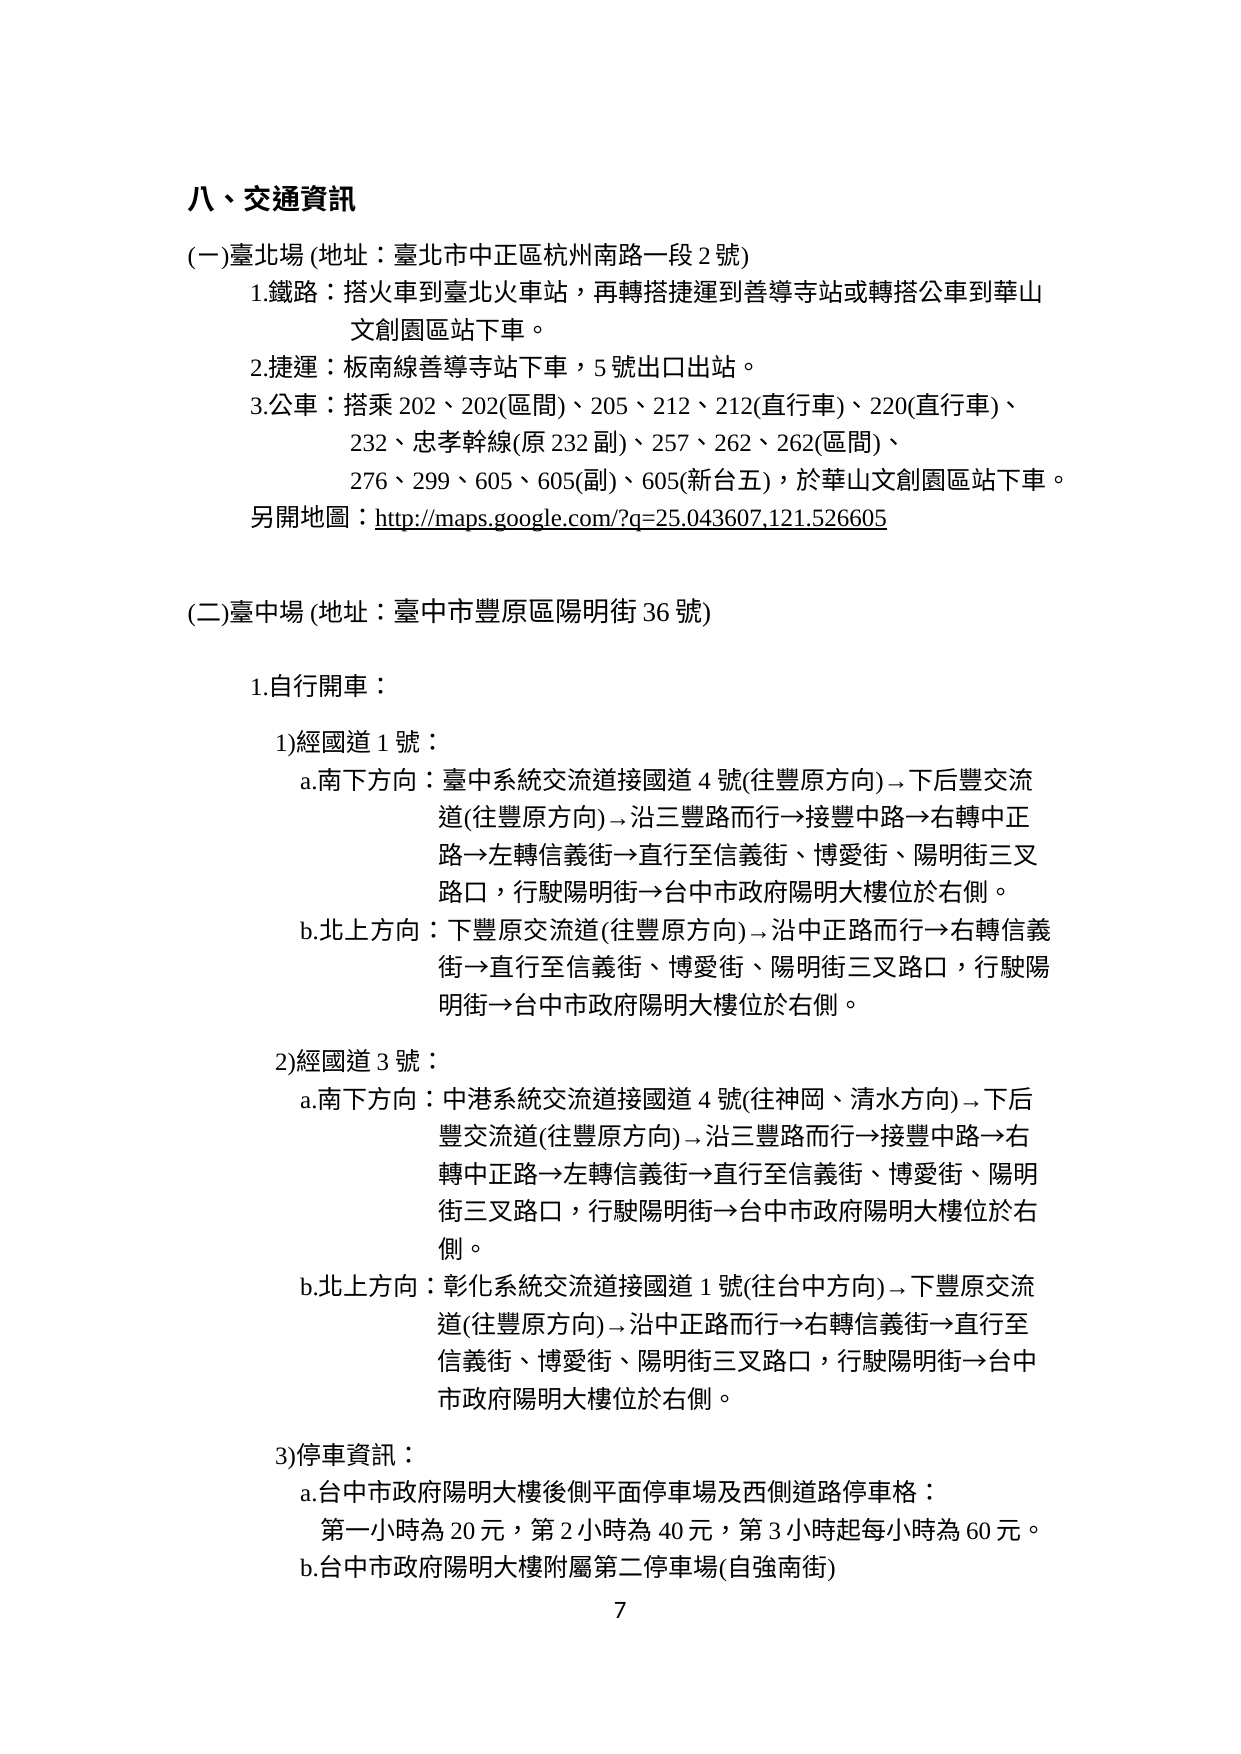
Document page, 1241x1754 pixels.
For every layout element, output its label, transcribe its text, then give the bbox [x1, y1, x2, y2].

text b.台中市政府陽明大樓附屬第二停車場(自強南街) [187, 1547, 1053, 1585]
text 1.鐵路：搭火車到臺北火車站，再轉搭捷運到善導寺站或轉搭公車到華山文創園區站下車。 [250, 272, 1053, 347]
text 1.自行開車： [187, 666, 1053, 703]
text 3.公車：搭乘202、202(區間)、205、212、212(直行車)、220(直行車)、232、忠孝幹線(原232副)、257、262、262(區間)、276、299、605、605(副)、605(新台五)，於華山文創園區站下車。 [250, 385, 1053, 497]
text 2)經國道 3 號： [187, 1041, 1053, 1078]
text (ㄧ)臺北場 (地址：臺北市中正區杭州南路一段2號) [187, 235, 1053, 272]
text a.南下方向：中港系統交流道接國道 4 號(往神岡、清水方向)→下后豐交流道(往豐原方向)→沿三豐路而行→接豐中路→右轉中正路→左轉信義街→直行至信義街、博愛街、陽明街三叉路口，行駛陽明街→台中市政府陽明大樓位於右側。 [300, 1078, 1053, 1266]
text 八、交通資訊 [187, 160, 1053, 235]
text (二)臺中場 (地址：臺中市豐原區陽明街36號) [187, 572, 1053, 647]
text 3)停車資訊： [187, 1435, 1053, 1472]
text b.北上方向：下豐原交流道(往豐原方向)→沿中正路而行→右轉信義街→直行至信義街、博愛街、陽明街三叉路口，行駛陽明街→台中市政府陽明大樓位於右側。 [300, 910, 1053, 1022]
text a.台中市政府陽明大樓後側平面停車場及西側道路停車格： 第一小時為20元，第2小時為 40元，第3小時起每小時為60元。 [300, 1472, 1053, 1547]
text a.南下方向：臺中系統交流道接國道 4 號(往豐原方向)→下后豐交流道(往豐原方向)→沿三豐路而行→接豐中路→右轉中正路→左轉信義街→直行至信義街、博愛街、陽明街三叉路口，行駛陽明街→台中市政府陽明大樓位於右側。 [300, 760, 1053, 910]
text b.北上方向：彰化系統交流道接國道 1 號(往台中方向)→下豐原交流道(往豐原方向)→沿中正路而行→右轉信義街→直行至信義街、博愛街、陽明街三叉路口，行駛陽明街→台中市政府陽明大樓位於右側。 [300, 1266, 1053, 1416]
text 另開地圖：http://maps.google.com/?q=25.043607,121.526605 [250, 497, 1053, 535]
text 2.捷運：板南線善導寺站下車，5號出口出站。 [250, 347, 1053, 385]
text 1)經國道 1 號： [187, 722, 1053, 760]
